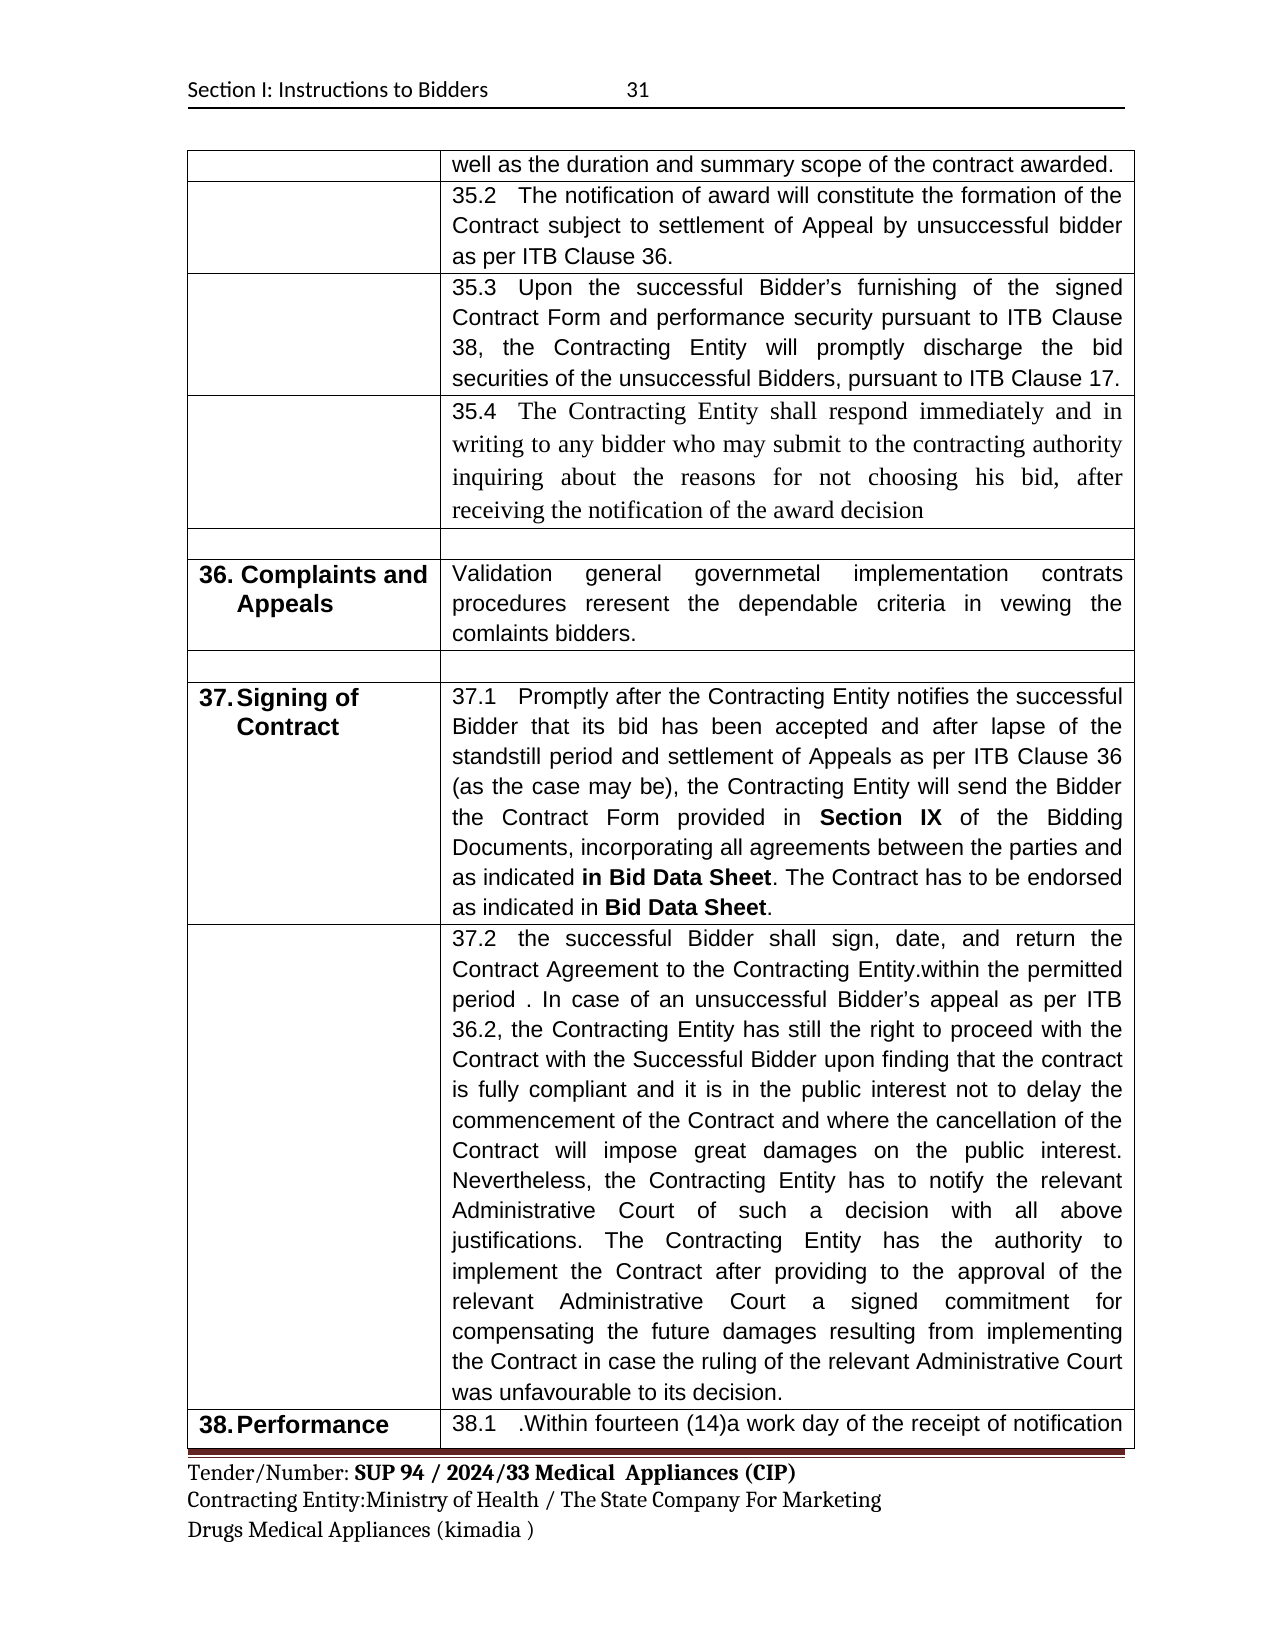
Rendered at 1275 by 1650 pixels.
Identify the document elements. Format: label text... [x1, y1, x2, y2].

table_cell [441, 529, 1134, 559]
table_cell 37. Signing of Contract [188, 683, 440, 924]
table_cell [188, 182, 440, 273]
table_cell [188, 925, 440, 1409]
table_cell 35.3 Upon the successful Bidder’s furnishing of the signed Contract Form and performance security pursuant to ITB Clause 38, the Contracting Entity will promptly discharge the bid securities of the unsuccessful Bidders, pursuant to ITB Clause 17. [441, 274, 1134, 395]
table_cell [188, 651, 440, 682]
table_cell [188, 274, 440, 395]
table_cell 36. Complaints and Appeals [188, 560, 440, 650]
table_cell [441, 1410, 1134, 1448]
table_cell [441, 151, 1134, 181]
table_cell [188, 529, 440, 559]
table_cell 37.1 Promptly after the Contracting Entity notifies the successful Bidder that its bid has been accepted and after lapse of the standstill period and settlement of Appeals as per ITB Clause 36 (as the case may be), the Contracting Entity will send the Bidder the Contract Form provided in Section IX of the Bidding Documents, incorporating all agreements between the parties and as indicated in Bid Data Sheet. The Contract has to be endorsed as indicated in Bid Data Sheet. [441, 683, 1134, 924]
table_cell Validation general governmetal implementation contrats procedures reresent the dependable criteria in vewing the comlaints bidders. [441, 560, 1134, 650]
table_cell 35.2 The notification of award will constitute the formation of the Contract subject to settlement of Appeal by unsuccessful bidder as per ITB Clause 36. [441, 182, 1134, 273]
table_cell 37.2 the successful Bidder shall sign, date, and return the Contract Agreement to the Contracting Entity.within the permitted period . In case of an unsuccessful Bidder’s appeal as per ITB 36.2, the Contracting Entity has still the right to proceed with the Contract with the Successful Bidder upon finding that the contract is fully compliant and it is in the public interest not to delay the commencement of the Contract and where the cancellation of the Contract will impose great damages on the public interest. Nevertheless, the Contracting Entity has to notify the relevant Administrative Court of such a decision with all above justifications. The Contracting Entity has the authority to implement the Contract after providing to the approval of the relevant Administrative Court a signed commitment for compensating the future damages resulting from implementing the Contract in case the ruling of the relevant Administrative Court was unfavourable to its decision. [441, 925, 1134, 1409]
table_cell [441, 651, 1134, 682]
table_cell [188, 151, 440, 181]
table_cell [188, 1410, 440, 1448]
table_cell [188, 396, 440, 527]
table_cell 35.4 The Contracting Entity shall respond immediately and in writing to any bidder who may submit to the contracting authority inquiring about the reasons for not choosing his bid, after receiving the notification of the award decision [441, 396, 1134, 527]
